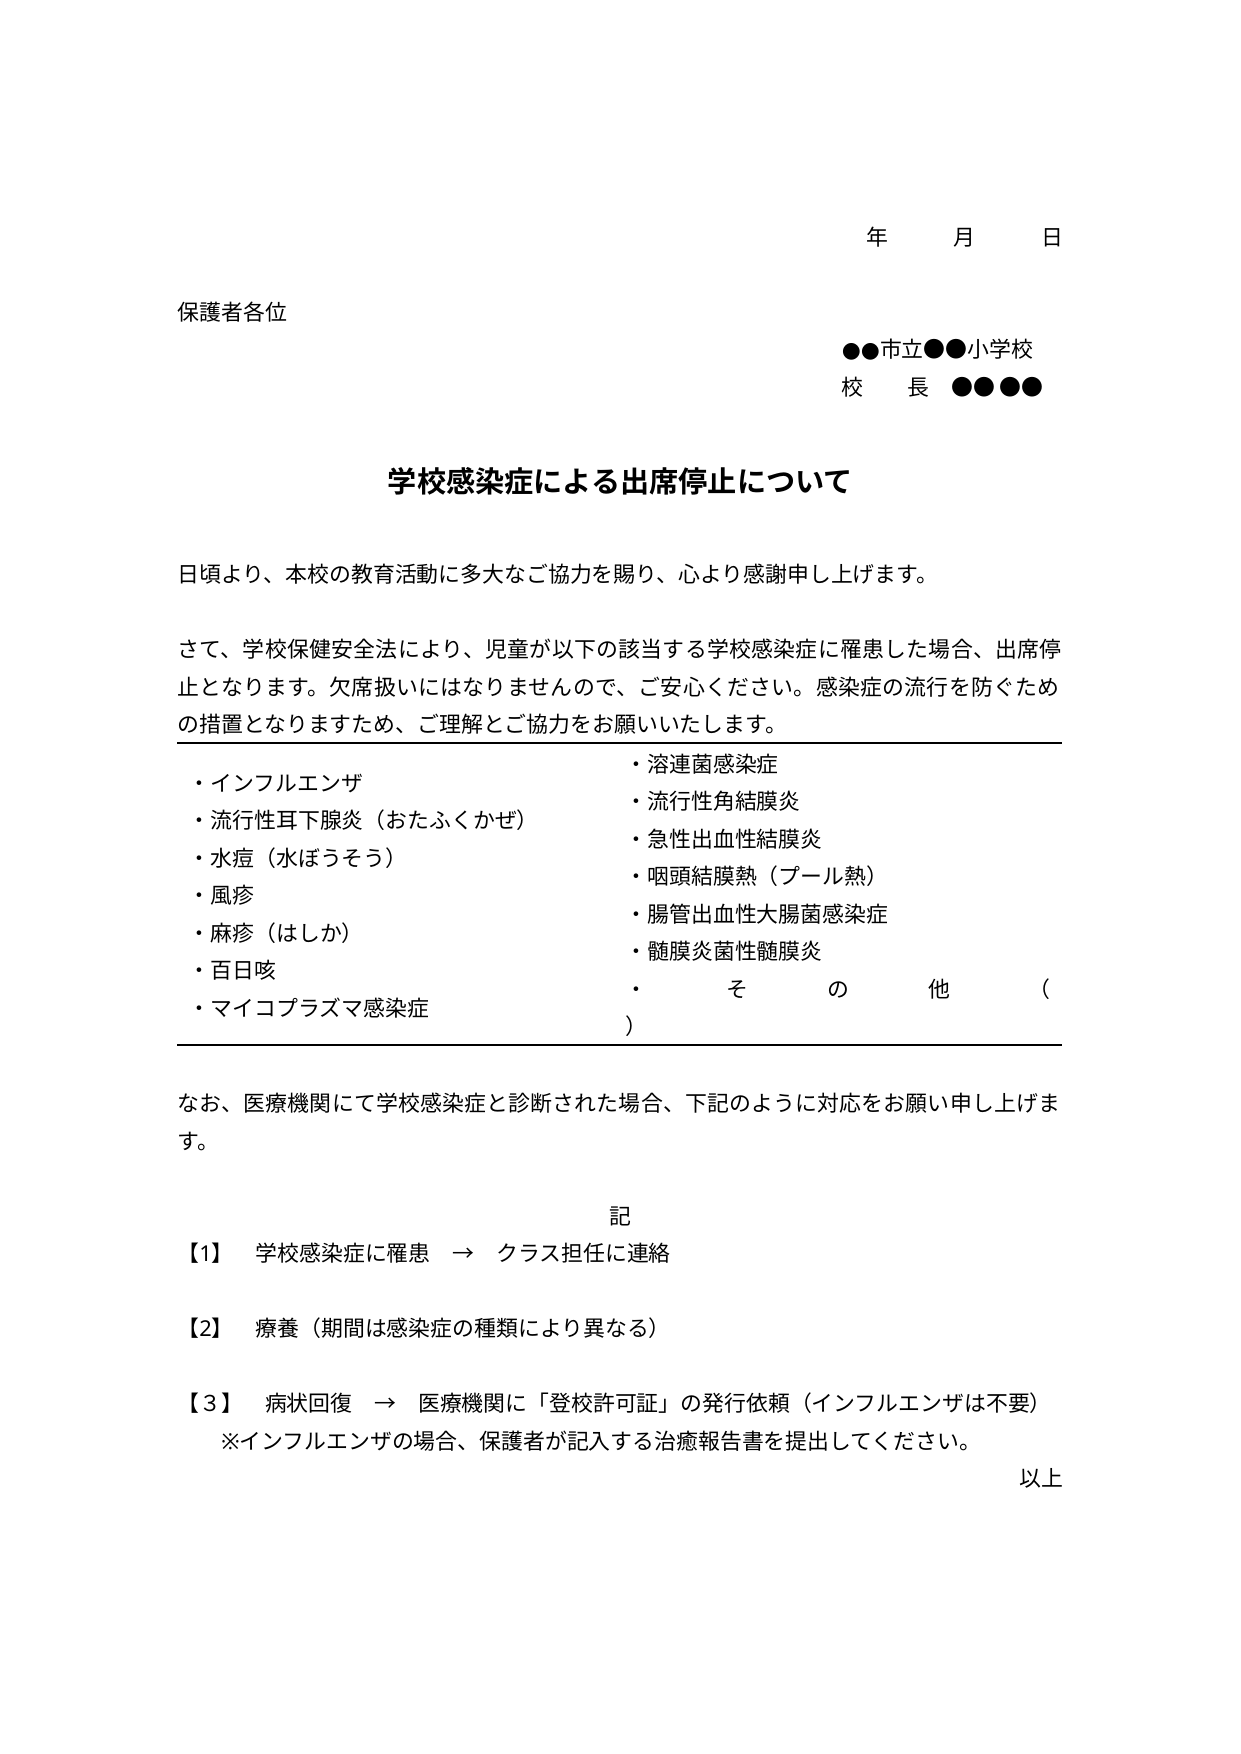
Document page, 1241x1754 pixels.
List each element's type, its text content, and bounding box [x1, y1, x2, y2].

text 【３】 病状回復 → 医療機関に「登校許可証」の発行依頼（インフルエンザは不要） [177, 1383, 1063, 1421]
subtitle 記 [177, 1196, 1063, 1233]
text 以上 [177, 1458, 1063, 1496]
text ※インフルエンザの場合、保護者が記入する治癒報告書を提出してください。 [177, 1421, 1063, 1458]
text 校 長 ●● ●● [177, 367, 1063, 404]
table_header ・溶連菌感染症 ・流行性角結膜炎 ・急性出血性結膜炎 ・咽頭結膜熱（プール熱） ・腸管出血性大腸菌感染症 ・髄膜炎菌性髄膜炎 ・その他（ ） [614, 744, 1062, 1044]
text 年 月 日 [177, 217, 1063, 254]
text さて、学校保健安全法により、児童が以下の該当する学校感染症に罹患した場合、出席停止となります。欠席扱いにはなりませんので、ご安心ください。感染症の流行を防ぐための措置となりますため、ご理解とご協力をお願いいたします。 [177, 629, 1063, 742]
text なお、医療機関にて学校感染症と診断された場合、下記のように対応をお願い申し上げます。 [177, 1083, 1063, 1158]
text 【2】 療養（期間は感染症の種類により異なる） [177, 1308, 1063, 1346]
text 学校感染症による出席停止について [177, 442, 1063, 517]
text 日頃より、本校の教育活動に多大なご協力を賜り、心より感謝申し上げます。 [177, 554, 1063, 592]
table_header ・インフルエンザ ・流行性耳下腺炎（おたふくかぜ） ・水痘（水ぼうそう） ・風疹 ・麻疹（はしか） ・百日咳 ・マイコプラズマ感染症 [177, 744, 614, 1044]
text 【1】 学校感染症に罹患 → クラス担任に連絡 [177, 1233, 1063, 1271]
text 保護者各位 [177, 292, 1063, 329]
text ●●市立●●小学校 [177, 329, 1063, 367]
